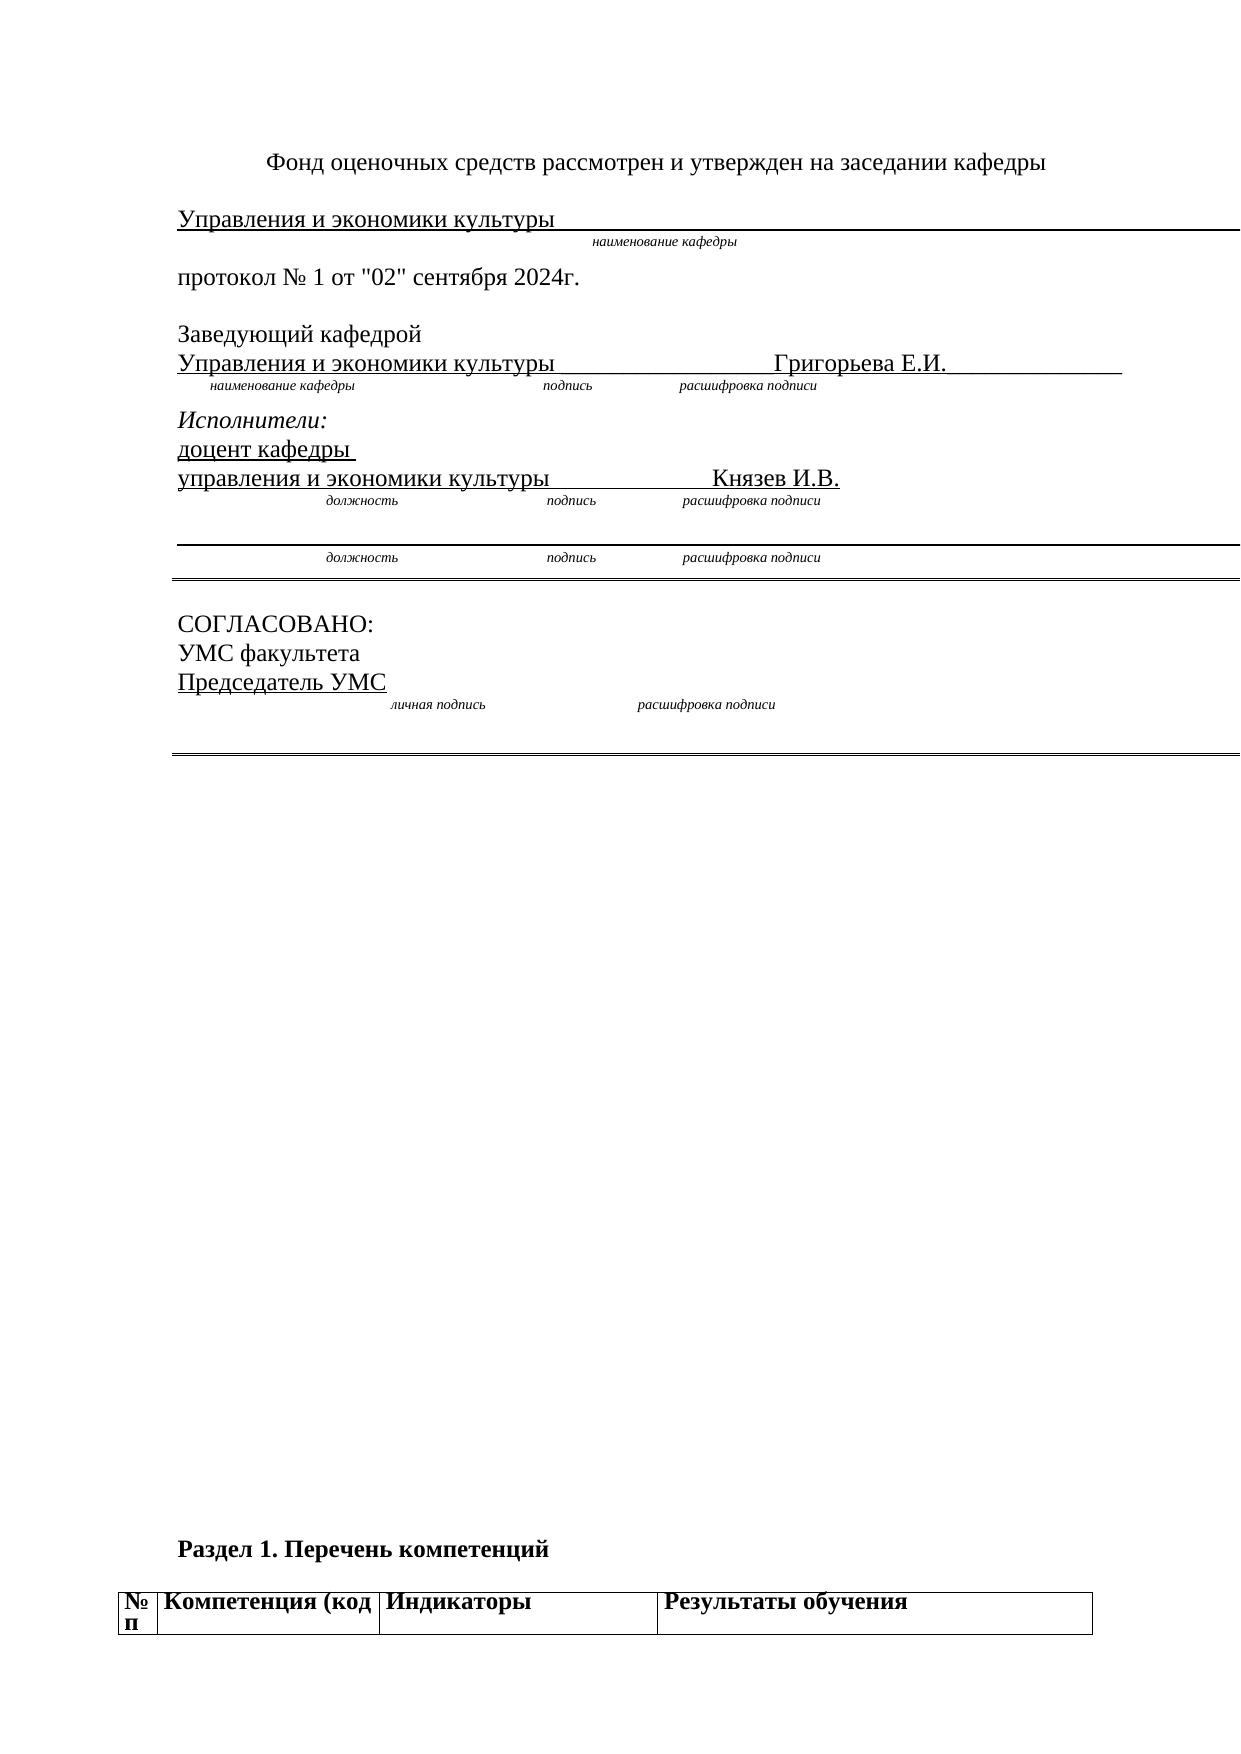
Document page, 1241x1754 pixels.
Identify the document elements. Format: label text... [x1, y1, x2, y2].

text наименование кафедры [177, 233, 1152, 262]
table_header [380, 1593, 657, 1634]
text наименование кафедры подпись расшифровка подписи [177, 377, 1152, 406]
text Заведующий кафедрой [177, 319, 1152, 348]
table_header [158, 1593, 379, 1634]
text доцент кафедры управления и экономики культуры Князев И.В. [177, 434, 1152, 492]
table_header Результаты обучения [658, 1593, 1092, 1634]
text должность подпись расшифровка подписи [177, 549, 1152, 577]
text должность подпись расшифровка подписи [177, 492, 1152, 521]
table_header СОГЛАСОВАНО: УМС факультета Председатель УМС личная подпись расшифровка подписи [172, 581, 1240, 753]
text Управления и экономики культуры _________________Григорьева Е.И.______________ [177, 348, 1152, 377]
text протокол № 1 от "02" сентября 2024г. [177, 262, 1152, 291]
table_header № пп [119, 1593, 157, 1634]
text Раздел 1. Перечень компетенций [177, 1534, 1152, 1563]
text Фонд оценочных средств рассмотрен и утвержден на заседании кафедры [177, 147, 1152, 176]
text Исполнители: [177, 406, 1152, 434]
text Управления и экономики культуры [177, 204, 1152, 229]
